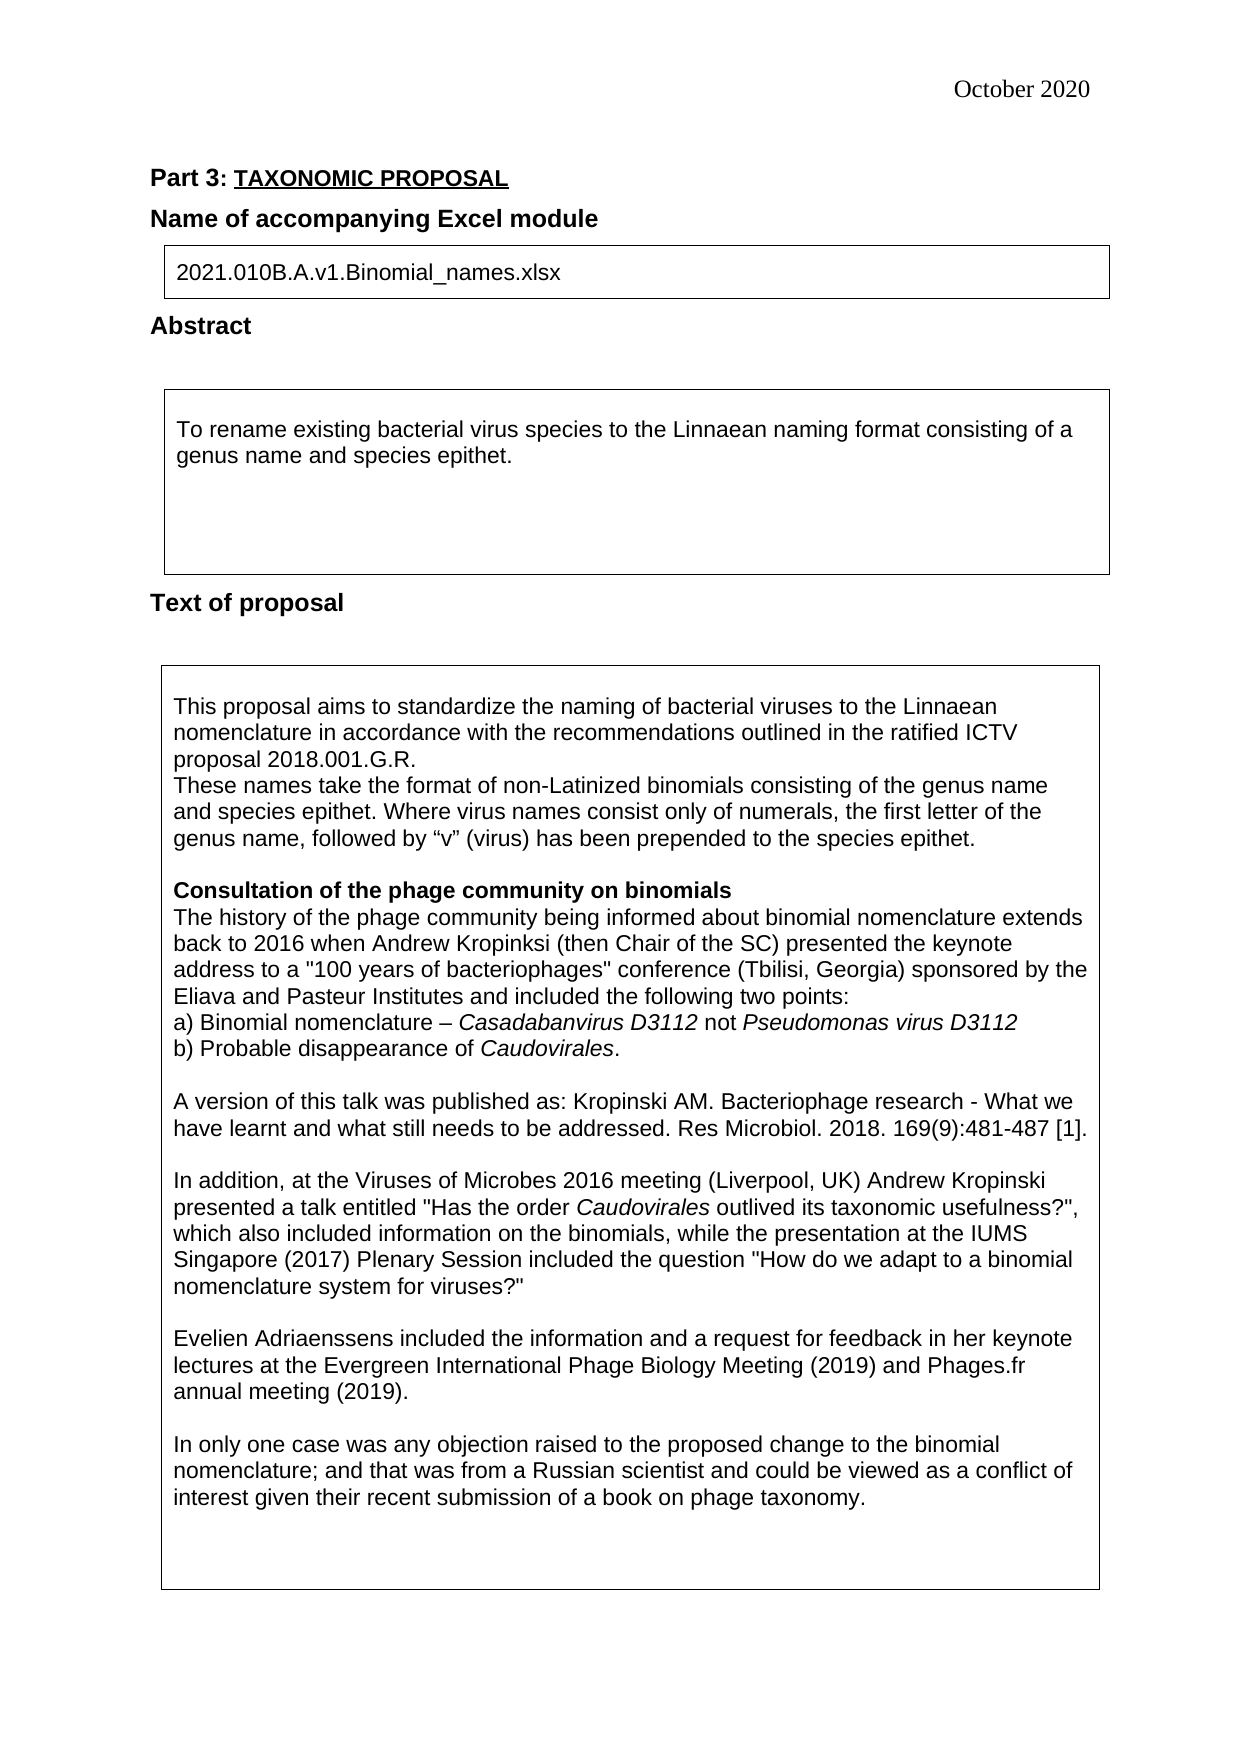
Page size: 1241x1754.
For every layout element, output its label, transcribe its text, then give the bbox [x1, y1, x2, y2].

text Abstract [150, 311, 1090, 340]
text Part 3: TAXONOMIC PROPOSAL [150, 162, 1090, 191]
table_header [150, 629, 1111, 1590]
table_header 2021.010B.A.v1.Binomial_names.xlsx [165, 246, 1109, 297]
table_header To rename existing bacterial virus species to the Linnaean naming format consisting of a genus name and species epithet. [165, 390, 1109, 574]
text Name of accompanying Excel module [150, 204, 1090, 232]
text Text of proposal [150, 588, 1090, 616]
